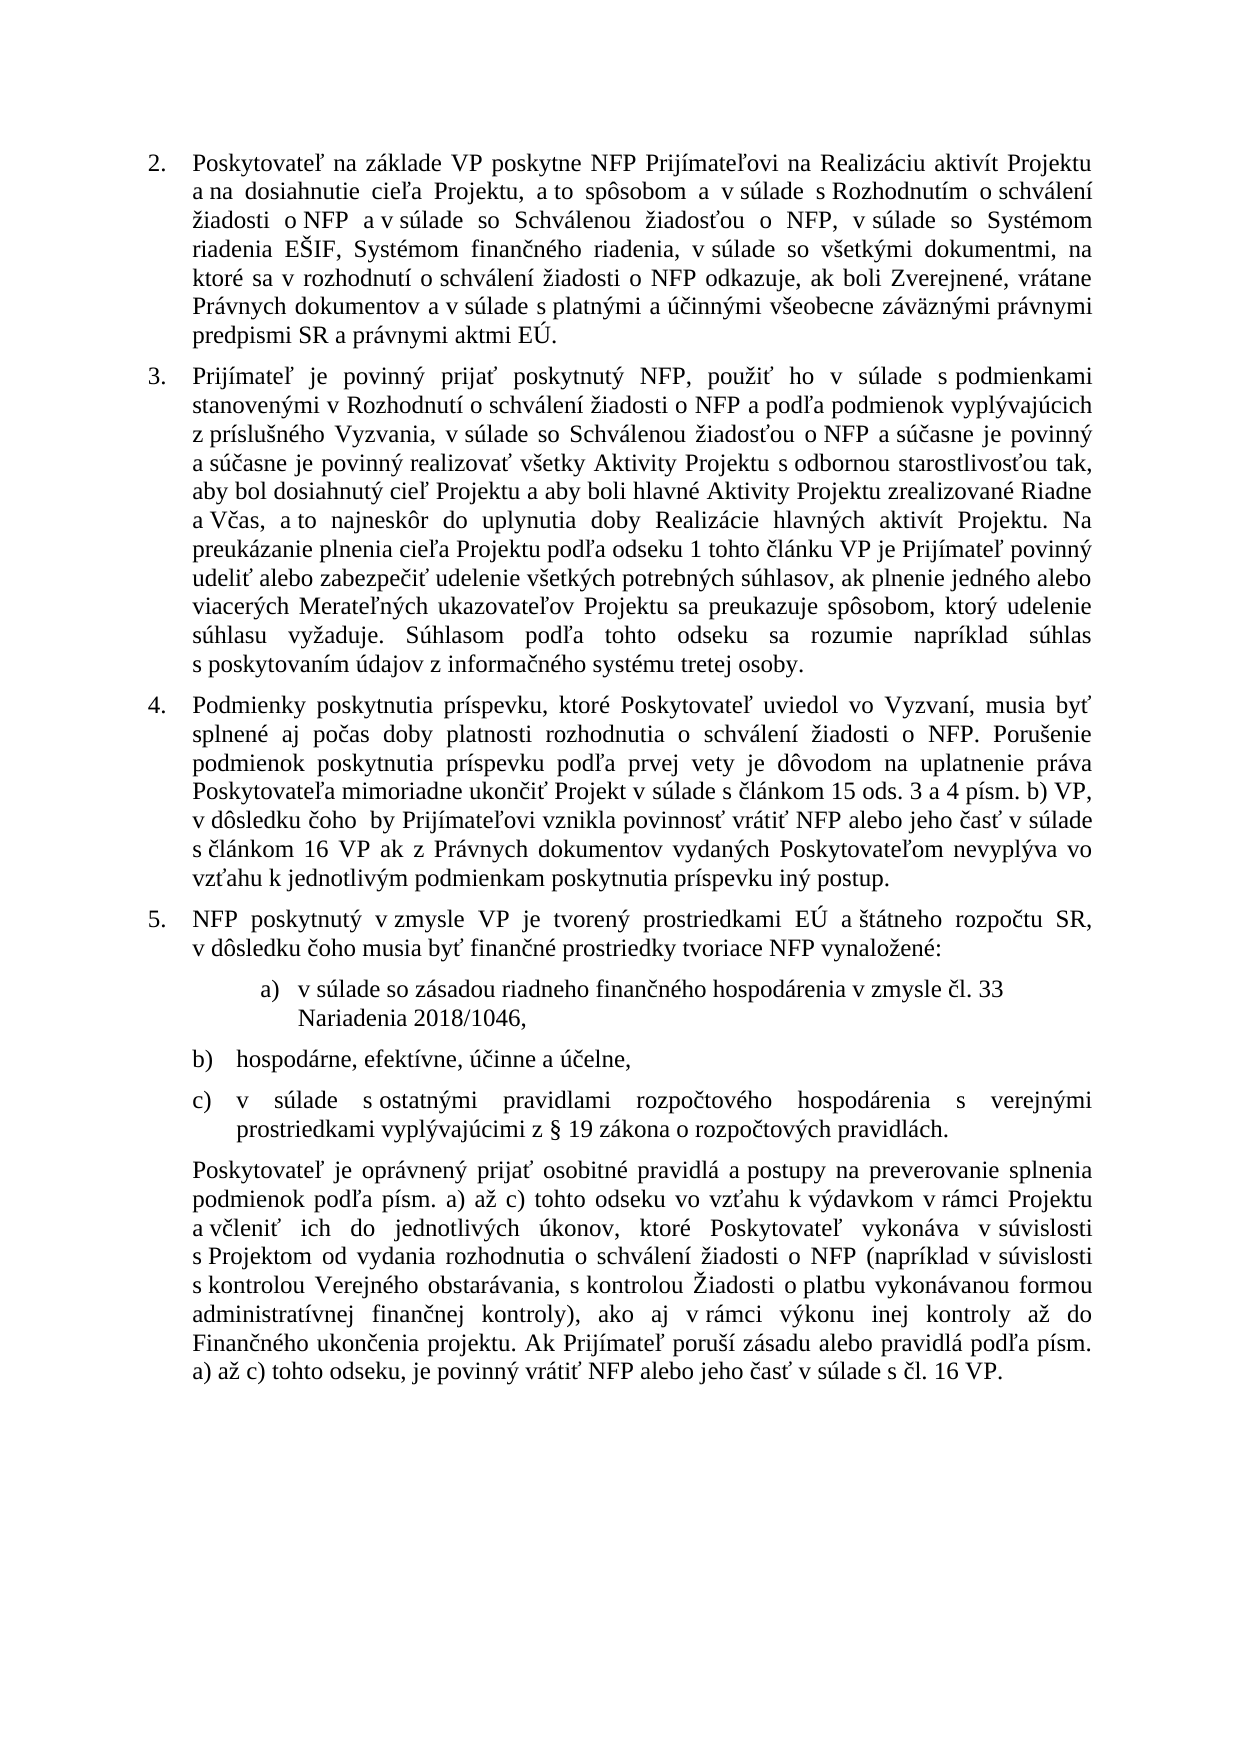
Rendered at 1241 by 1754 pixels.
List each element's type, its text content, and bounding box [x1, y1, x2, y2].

list Prijímateľ je povinný prijať poskytnutý NFP, použiť ho v súlade s podmienkami stanovenými v Rozhodnutí o schválení žiadosti o NFP a podľa podmienok vyplývajúcich z príslušného Vyzvania, v súlade so Schválenou žiadosťou o NFP a súčasne je povinný a súčasne je povinný realizovať všetky Aktivity Projektu s odbornou starostlivosťou tak, aby bol dosiahnutý cieľ Projektu a aby boli hlavné Aktivity Projektu zrealizované Riadne a Včas, a to najneskôr do uplynutia doby Realizácie hlavných aktivít Projektu. Na preukázanie plnenia cieľa Projektu podľa odseku 1 tohto článku VP je Prijímateľ povinný udeliť alebo zabezpečiť udelenie všetkých potrebných súhlasov, ak plnenie jedného alebo viacerých Merateľných ukazovateľov Projektu sa preukazuje spôsobom, ktorý udelenie súhlasu vyžaduje. Súhlasom podľa tohto odseku sa rozumie napríklad súhlas s poskytovaním údajov z informačného systému tretej osoby. [148, 361, 1093, 678]
list NFP poskytnutý v zmysle VP je tvorený prostriedkami EÚ a štátneho rozpočtu SR, v dôsledku čoho musia byť finančné prostriedky tvoriace NFP vynaložené: [148, 904, 1093, 961]
list v súlade s ostatnými pravidlami rozpočtového hospodárenia s verejnými prostriedkami vyplývajúcimi z § 19 zákona o rozpočtových pravidlách. [192, 1085, 1093, 1143]
list v súlade so zásadou riadneho finančného hospodárenia v zmysle čl. 33 Nariadenia 2018/1046, [260, 974, 1093, 1031]
list Poskytovateľ je oprávnený prijať osobitné pravidlá a postupy na preverovanie splnenia podmienok podľa písm. a) až c) tohto odseku vo vzťahu k výdavkom v rámci Projektu a včleniť ich do jednotlivých úkonov, ktoré Poskytovateľ vykonáva v súvislosti s Projektom od vydania rozhodnutia o schválení žiadosti o NFP (napríklad v súvislosti s kontrolou Verejného obstarávania, s kontrolou Žiadosti o platbu vykonávanou formou administratívnej finančnej kontroly), ako aj v rámci výkonu inej kontroly až do Finančného ukončenia projektu. Ak Prijímateľ poruší zásadu alebo pravidlá podľa písm. a) až c) tohto odseku, je povinný vrátiť NFP alebo jeho časť v súlade s čl. 16 VP. [192, 1155, 1093, 1385]
list Poskytovateľ na základe VP poskytne NFP Prijímateľovi na Realizáciu aktivít Projektu a na dosiahnutie cieľa Projektu, a to spôsobom a v súlade s Rozhodnutím o schválení žiadosti o NFP a v súlade so Schválenou žiadosťou o NFP, v súlade so Systémom riadenia EŠIF, Systémom finančného riadenia, v súlade so všetkými dokumentmi, na ktoré sa v rozhodnutí o schválení žiadosti o NFP odkazuje, ak boli Zverejnené, vrátane Právnych dokumentov a v súlade s platnými a účinnými všeobecne záväznými právnymi predpismi SR a právnymi aktmi EÚ. [148, 148, 1093, 349]
list hospodárne, efektívne, účinne a účelne, [192, 1044, 1093, 1073]
list Podmienky poskytnutia príspevku, ktoré Poskytovateľ uviedol vo Vyzvaní, musia byť splnené aj počas doby platnosti rozhodnutia o schválení žiadosti o NFP. Porušenie podmienok poskytnutia príspevku podľa prvej vety je dôvodom na uplatnenie práva Poskytovateľa mimoriadne ukončiť Projekt v súlade s článkom 15 ods. 3 a 4 písm. b) VP, v dôsledku čoho by Prijímateľovi vznikla povinnosť vrátiť NFP alebo jeho časť v súlade s článkom 16 VP ak z Právnych dokumentov vydaných Poskytovateľom nevyplýva vo vzťahu k jednotlivým podmienkam poskytnutia príspevku iný postup. [148, 690, 1093, 891]
